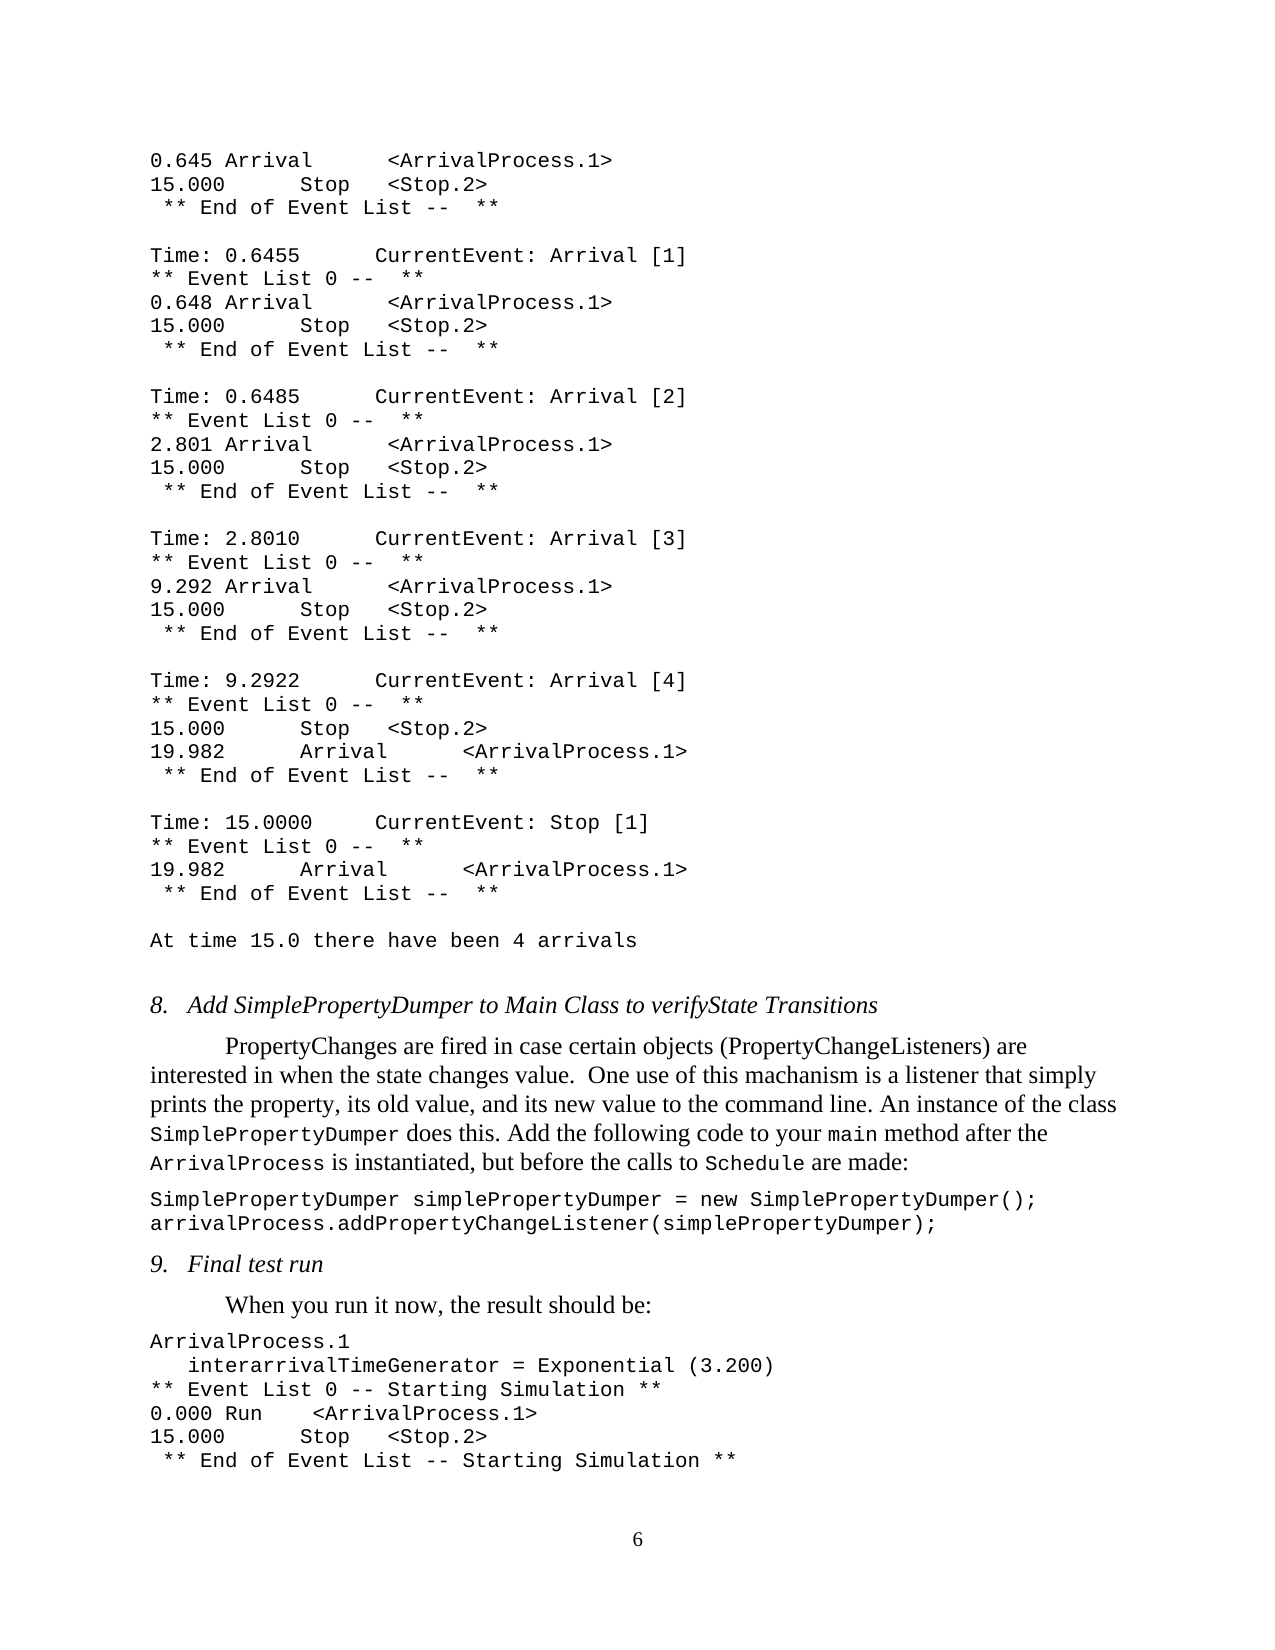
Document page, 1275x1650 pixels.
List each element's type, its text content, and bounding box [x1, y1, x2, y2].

text 15.000 Stop <Stop.2> [150, 316, 1125, 339]
text 19.982 Arrival <ArrivalProcess.1> [150, 741, 1125, 765]
text 15.000 Stop <Stop.2> [150, 1426, 1125, 1450]
text Time: 9.2922 CurrentEvent: Arrival [4] [150, 670, 1125, 694]
text ** Event List 0 -- ** [150, 694, 1125, 717]
text ** End of Event List -- ** [150, 197, 1125, 221]
text Time: 2.8010 CurrentEvent: Arrival [3] [150, 528, 1125, 552]
text 0.000 Run <ArrivalProcess.1> [150, 1402, 1125, 1426]
text ** End of Event List -- ** [150, 765, 1125, 788]
text 15.000 Stop <Stop.2> [150, 717, 1125, 741]
text ** Event List 0 -- ** [150, 836, 1125, 859]
text ** End of Event List -- ** [150, 339, 1125, 363]
text ** End of Event List -- ** [150, 883, 1125, 907]
text SimplePropertyDumper simplePropertyDumper = new SimplePropertyDumper(); [150, 1189, 1125, 1213]
text ** End of Event List -- Starting Simulation ** [150, 1450, 1125, 1473]
text ** Event List 0 -- Starting Simulation ** [150, 1379, 1125, 1402]
text ** Event List 0 -- ** [150, 410, 1125, 434]
text ** Event List 0 -- ** [150, 552, 1125, 576]
text ** End of Event List -- ** [150, 481, 1125, 505]
text Time: 15.0000 CurrentEvent: Stop [1] [150, 812, 1125, 836]
text interarrivalTimeGenerator = Exponential (3.200) [150, 1355, 1125, 1379]
text ** Event List 0 -- ** [150, 268, 1125, 292]
text ** End of Event List -- ** [150, 623, 1125, 647]
subtitle Final test run [150, 1249, 1125, 1278]
text 15.000 Stop <Stop.2> [150, 457, 1125, 481]
text 2.801 Arrival <ArrivalProcess.1> [150, 434, 1125, 457]
text At time 15.0 there have been 4 arrivals [150, 930, 1125, 954]
text ArrivalProcess.1 [150, 1332, 1125, 1355]
text PropertyChanges are fired in case certain objects (PropertyChangeListeners) are interested in when the state changes value. One use of this machanism is a listener that simply prints the property, its old value, and its new value to the command line. An instance of the class SimplePropertyDumper does this. Add the following code to your main method after the ArrivalProcess is instantiated, but before the calls to Schedule are made: [150, 1031, 1125, 1177]
text When you run it now, the result should be: [150, 1290, 1125, 1319]
text Time: 0.6455 CurrentEvent: Arrival [1] [150, 244, 1125, 268]
text 9.292 Arrival <ArrivalProcess.1> [150, 576, 1125, 599]
text 0.645 Arrival <ArrivalProcess.1> [150, 150, 1125, 174]
text 0.648 Arrival <ArrivalProcess.1> [150, 292, 1125, 316]
text 15.000 Stop <Stop.2> [150, 599, 1125, 623]
text 15.000 Stop <Stop.2> [150, 174, 1125, 197]
text 19.982 Arrival <ArrivalProcess.1> [150, 859, 1125, 883]
subtitle Add SimplePropertyDumper to Main Class to verifyState Transitions [150, 990, 1125, 1019]
text Time: 0.6485 CurrentEvent: Arrival [2] [150, 386, 1125, 410]
text arrivalProcess.addPropertyChangeListener(simplePropertyDumper); [150, 1213, 1125, 1237]
